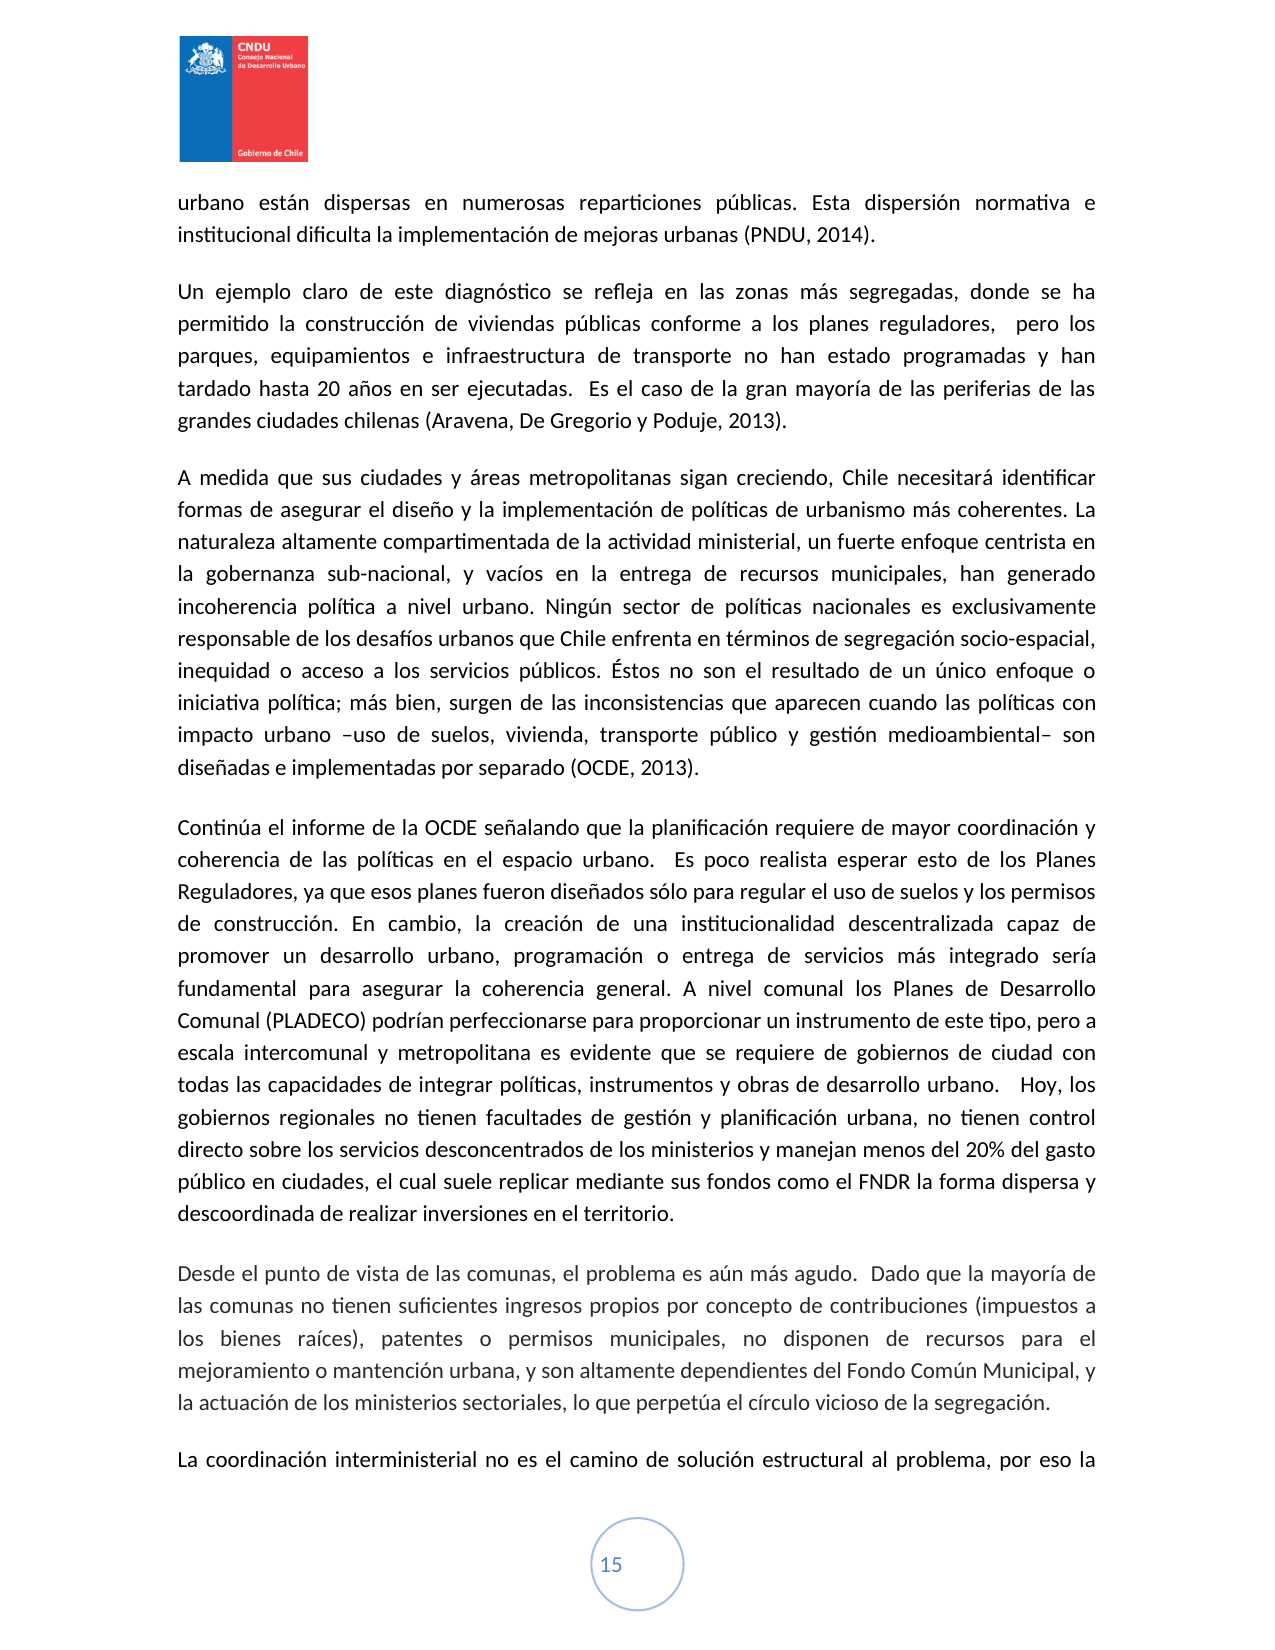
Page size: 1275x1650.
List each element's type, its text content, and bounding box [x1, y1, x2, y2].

text Desde el punto de vista de las comunas, el problema es aún más agudo. Dado que la mayoría de las comunas no tienen suficientes ingresos propios por concepto de contribuciones (impuestos a los bienes raíces), patentes o permisos municipales, no disponen de recursos para el mejoramiento o mantención urbana, y son altamente dependientes del Fondo Común Municipal, y la actuación de los ministerios sectoriales, lo que perpetúa el círculo vicioso de la segregación. [177, 1259, 1098, 1416]
text Un ejemplo claro de este diagnóstico se refleja en las zonas más segregadas, donde se ha permitido la construcción de viviendas públicas conforme a los planes reguladores, pero los parques, equipamientos e infraestructura de transporte no han estado programadas y han tardado hasta 20 años en ser ejecutadas. Es el caso de la gran mayoría de las periferias de las grandes ciudades chilenas (Aravena, De Gregorio y Poduje, 2013). [177, 277, 1098, 434]
picture [179, 36, 309, 162]
text Continúa el informe de la OCDE señalando que la planificación requiere de mayor coordinación y coherencia de las políticas en el espacio urbano. Es poco realista esperar esto de los Planes Reguladores, ya que esos planes fueron diseñados sólo para regular el uso de suelos y los permisos de construcción. En cambio, la creación de una institucionalidad descentralizada capaz de promover un desarrollo urbano, programación o entrega de servicios más integrado sería fundamental para asegurar la coherencia general. A nivel comunal los Planes de Desarrollo Comunal (PLADECO) podrían perfeccionarse para proporcionar un instrumento de este tipo, pero a escala intercomunal y metropolitana es evidente que se requiere de gobiernos de ciudad con todas las capacidades de integrar políticas, instrumentos y obras de desarrollo urbano. Hoy, los gobiernos regionales no tienen facultades de gestión y planificación urbana, no tienen control directo sobre los servicios desconcentrados de los ministerios y manejan menos del 20% del gasto público en ciudades, el cual suele replicar mediante sus fondos como el FNDR la forma dispersa y descoordinada de realizar inversiones en el territorio. [177, 813, 1098, 1227]
text A medida que sus ciudades y áreas metropolitanas sigan creciendo, Chile necesitará identificar formas de asegurar el diseño y la implementación de políticas de urbanismo más coherentes. La naturaleza altamente compartimentada de la actividad ministerial, un fuerte enfoque centrista en la gobernanza sub-nacional, y vacíos en la entrega de recursos municipales, han generado incoherencia política a nivel urbano. Ningún sector de políticas nacionales es exclusivamente responsable de los desafíos urbanos que Chile enfrenta en términos de segregación socio-espacial, inequidad o acceso a los servicios públicos. Éstos no son el resultado de un único enfoque o iniciativa política; más bien, surgen de las inconsistencias que aparecen cuando las políticas con impacto urbano –uso de suelos, vivienda, transporte público y gestión medioambiental– son diseñadas e implementadas por separado (OCDE, 2013). [177, 463, 1098, 781]
